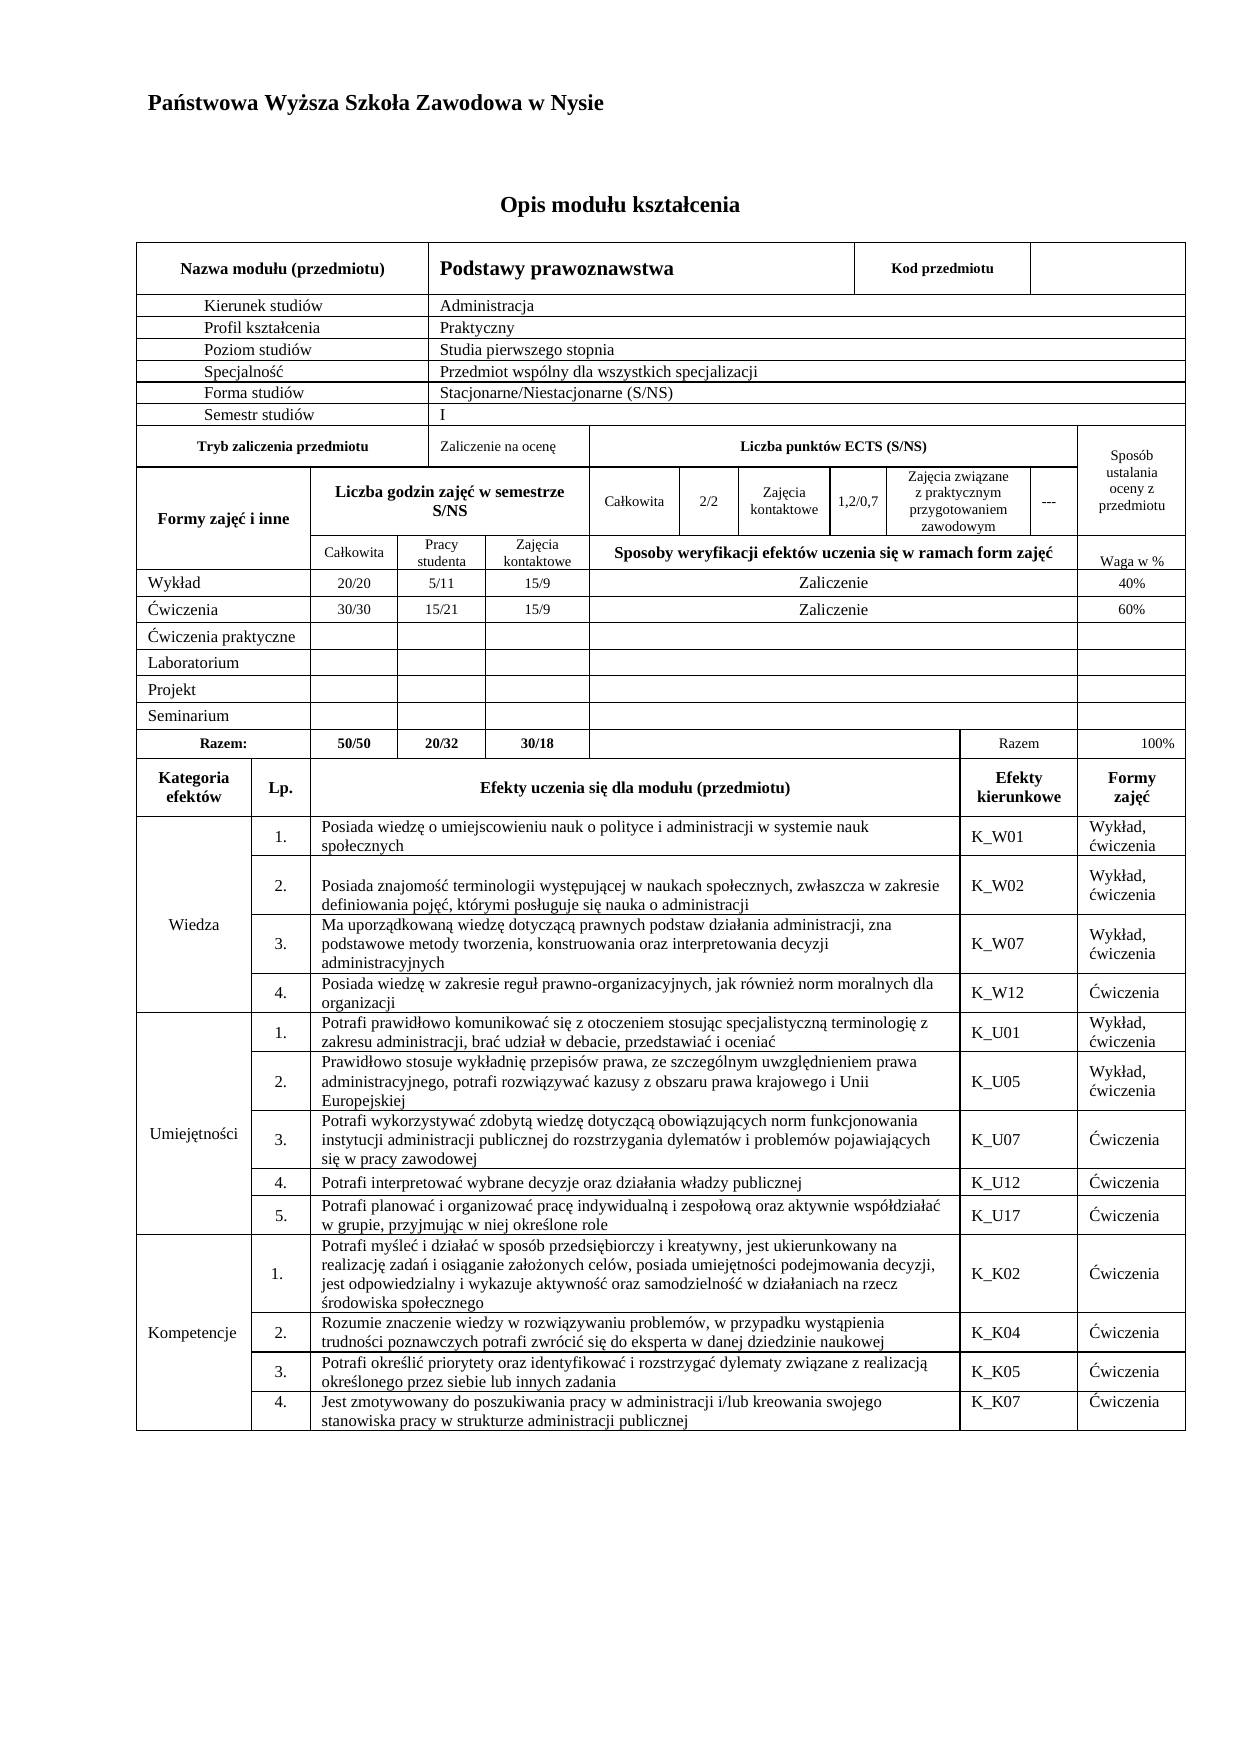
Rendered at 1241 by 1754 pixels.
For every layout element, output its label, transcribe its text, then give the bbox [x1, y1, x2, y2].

table_cell 1. [252, 1235, 310, 1312]
table_cell Sposób ustalania oceny z przedmiotu [1078, 426, 1185, 534]
table_cell 15/9 [486, 570, 589, 596]
table_cell Całkowita [311, 536, 397, 569]
table_cell [590, 703, 1077, 728]
table_cell Zaliczenie [590, 570, 1077, 596]
table_cell Zajęcia kontaktowe [486, 536, 589, 569]
table_cell [311, 676, 397, 702]
table_cell --- [1031, 468, 1077, 534]
table_cell Ćwiczenia [1078, 974, 1185, 1012]
table_cell Seminarium [137, 703, 310, 728]
table_cell 1,2/0,7 [831, 468, 886, 534]
table_cell K_W07 [961, 915, 1077, 972]
table_cell 2/2 [680, 468, 738, 534]
text Państwowa Wyższa Szkoła Zawodowa w Nysie [148, 89, 1092, 115]
table_cell Umiejętności [137, 1013, 251, 1234]
table_cell I [429, 404, 1185, 425]
table_cell 4. [252, 1392, 310, 1430]
table_cell K_U12 [961, 1169, 1077, 1195]
table_cell Pracy studenta [398, 536, 485, 569]
table_cell 30/18 [486, 730, 589, 757]
table_cell 4. [252, 1169, 310, 1195]
table_cell Kompetencje [137, 1235, 251, 1430]
table_cell Kierunek studiów [137, 295, 428, 316]
table_cell K_W01 [961, 817, 1077, 855]
table_cell [590, 650, 1077, 675]
table_cell Potrafi planować i organizować pracę indywidualną i zespołową oraz aktywnie współdziałać w grupie, przyjmując w niej określone role [311, 1196, 959, 1234]
table_cell Tryb zaliczenia przedmiotu [137, 426, 428, 466]
table_cell Stacjonarne/Niestacjonarne (S/NS) [429, 383, 1185, 403]
table_cell Semestr studiów [137, 404, 428, 425]
table_cell Potrafi prawidłowo komunikować się z otoczeniem stosując specjalistyczną terminologię z zakresu administracji, brać udział w debacie, przedstawiać i oceniać [311, 1013, 959, 1051]
table_cell [398, 623, 485, 649]
table_cell K_U07 [961, 1111, 1077, 1168]
table_cell 20/32 [398, 730, 485, 757]
table_cell K_K04 [961, 1313, 1077, 1351]
table_cell Wykład, ćwiczenia [1078, 1052, 1185, 1110]
table_cell [486, 676, 589, 702]
table_cell Laboratorium [137, 650, 310, 675]
table_cell Formy zajęć [1078, 759, 1185, 816]
table_cell Całkowita [590, 468, 679, 534]
table_cell Rozumie znaczenie wiedzy w rozwiązywaniu problemów, w przypadku wystąpienia trudności poznawczych potrafi zwrócić się do eksperta w danej dziedzinie naukowej [311, 1313, 959, 1351]
table_cell Studia pierwszego stopnia [429, 339, 1185, 359]
table_cell 1. [252, 817, 310, 855]
table_cell Specjalność [137, 361, 428, 381]
table_cell Wykład [137, 570, 310, 596]
table_cell Zaliczenie na ocenę [429, 426, 589, 466]
table_cell [1078, 676, 1185, 702]
table_cell Forma studiów [137, 383, 428, 403]
table_cell Prawidłowo stosuje wykładnię przepisów prawa, ze szczególnym uwzględnieniem prawa administracyjnego, potrafi rozwiązywać kazusy z obszaru prawa krajowego i Unii Europejskiej [311, 1052, 959, 1110]
table_cell 15/21 [398, 597, 485, 622]
table_cell Ćwiczenia [1078, 1235, 1185, 1312]
table_cell Ma uporządkowaną wiedzę dotyczącą prawnych podstaw działania administracji, zna podstawowe metody tworzenia, konstruowania oraz interpretowania decyzji administracyjnych [311, 915, 959, 972]
table_cell [398, 676, 485, 702]
table_cell Zaliczenie [590, 597, 1077, 622]
table_header Podstawy prawoznawstwa [429, 243, 854, 294]
table_cell Jest zmotywowany do poszukiwania pracy w administracji i/lub kreowania swojego stanowiska pracy w strukturze administracji publicznej [311, 1392, 959, 1430]
table_cell Ćwiczenia [1078, 1353, 1185, 1391]
table_cell [590, 623, 1077, 649]
table_cell Formy zajęć i inne [137, 468, 310, 569]
table_cell Zajęcia związane z praktycznym przygotowaniem zawodowym [887, 468, 1030, 534]
table_cell [590, 730, 959, 757]
table_cell Wykład, ćwiczenia [1078, 1013, 1185, 1051]
table_cell [311, 623, 397, 649]
table_cell Ćwiczenia [1078, 1169, 1185, 1195]
table_cell Wykład, ćwiczenia [1078, 817, 1185, 855]
table_cell K_K07 [961, 1392, 1077, 1430]
table_cell 1. [252, 1013, 310, 1051]
table_cell 3. [252, 915, 310, 972]
table_cell Ćwiczenia praktyczne [137, 623, 310, 649]
table_cell Ćwiczenia [1078, 1313, 1185, 1351]
table_cell 60% [1078, 597, 1185, 622]
table_cell Wykład, ćwiczenia [1078, 915, 1185, 972]
table_cell [486, 703, 589, 728]
table_cell Posiada znajomość terminologii występującej w naukach społecznych, zwłaszcza w zakresie definiowania pojęć, którymi posługuje się nauka o administracji [311, 856, 959, 914]
table_cell Potrafi wykorzystywać zdobytą wiedzę dotyczącą obowiązujących norm funkcjonowania instytucji administracji publicznej do rozstrzygania dylematów i problemów pojawiających się w pracy zawodowej [311, 1111, 959, 1168]
table_cell Razem: [137, 730, 310, 757]
table_cell [311, 650, 397, 675]
table_cell Ćwiczenia [1078, 1392, 1185, 1430]
table_cell [1078, 650, 1185, 675]
table_cell Waga w % [1078, 536, 1185, 569]
table_cell Wiedza [137, 817, 251, 1012]
table_cell K_U01 [961, 1013, 1077, 1051]
table_header Nazwa modułu (przedmiotu) [137, 243, 428, 294]
table_cell K_W12 [961, 974, 1077, 1012]
table_cell Ćwiczenia [137, 597, 310, 622]
text Opis modułu kształcenia [148, 191, 1092, 217]
table_cell K_K05 [961, 1353, 1077, 1391]
table_cell 2. [252, 1313, 310, 1351]
table_cell K_W02 [961, 856, 1077, 914]
table_cell Praktyczny [429, 317, 1185, 338]
table_cell [1078, 623, 1185, 649]
table_cell [398, 703, 485, 728]
table_cell 100% [1078, 730, 1185, 757]
table_cell Ćwiczenia [1078, 1196, 1185, 1234]
table_cell K_U17 [961, 1196, 1077, 1234]
table_cell Lp. [252, 759, 310, 816]
table_cell Efekty uczenia się dla modułu (przedmiotu) [311, 759, 959, 816]
table_cell 50/50 [311, 730, 397, 757]
table_cell Posiada wiedzę o umiejscowieniu nauk o polityce i administracji w systemie nauk społecznych [311, 817, 959, 855]
table_cell [486, 650, 589, 675]
table_cell Sposoby weryfikacji efektów uczenia się w ramach form zajęć [590, 536, 1077, 569]
table_cell [311, 703, 397, 728]
table_header [1031, 243, 1185, 294]
table_cell 2. [252, 856, 310, 914]
table_cell [486, 623, 589, 649]
table_cell Przedmiot wspólny dla wszystkich specjalizacji [429, 361, 1185, 381]
table_cell 3. [252, 1111, 310, 1168]
table_cell Liczba godzin zajęć w semestrze S/NS [311, 468, 589, 534]
table_cell Projekt [137, 676, 310, 702]
table_cell [590, 676, 1077, 702]
table_cell Posiada wiedzę w zakresie reguł prawno-organizacyjnych, jak również norm moralnych dla organizacji [311, 974, 959, 1012]
table_cell Administracja [429, 295, 1185, 316]
table_cell Poziom studiów [137, 339, 428, 359]
table_cell Potrafi interpretować wybrane decyzje oraz działania władzy publicznej [311, 1169, 959, 1195]
table_cell Potrafi określić priorytety oraz identyfikować i rozstrzygać dylematy związane z realizacją określonego przez siebie lub innych zadania [311, 1353, 959, 1391]
table_cell [1078, 703, 1185, 728]
table_cell Zajęcia kontaktowe [739, 468, 829, 534]
table_cell K_K02 [961, 1235, 1077, 1312]
table_cell 2. [252, 1052, 310, 1110]
table_cell Profil kształcenia [137, 317, 428, 338]
table_cell Efekty kierunkowe [961, 759, 1077, 816]
table_cell 20/20 [311, 570, 397, 596]
table_cell Wykład, ćwiczenia [1078, 856, 1185, 914]
table_cell 5/11 [398, 570, 485, 596]
table_cell Razem [961, 730, 1077, 757]
table_cell 30/30 [311, 597, 397, 622]
table_cell Kategoria efektów [137, 759, 251, 816]
table_cell Ćwiczenia [1078, 1111, 1185, 1168]
table_cell Liczba punktów ECTS (S/NS) [590, 426, 1077, 466]
table_cell 15/9 [486, 597, 589, 622]
table_cell 40% [1078, 570, 1185, 596]
table_cell K_U05 [961, 1052, 1077, 1110]
table_cell Potrafi myśleć i działać w sposób przedsiębiorczy i kreatywny, jest ukierunkowany na realizację zadań i osiąganie założonych celów, posiada umiejętności podejmowania decyzji, jest odpowiedzialny i wykazuje aktywność oraz samodzielność w działaniach na rzecz środowiska społecznego [311, 1235, 959, 1312]
table_header Kod przedmiotu [855, 243, 1030, 294]
table_cell 5. [252, 1196, 310, 1234]
table_cell 3. [252, 1353, 310, 1391]
table_cell 4. [252, 974, 310, 1012]
table_cell [398, 650, 485, 675]
